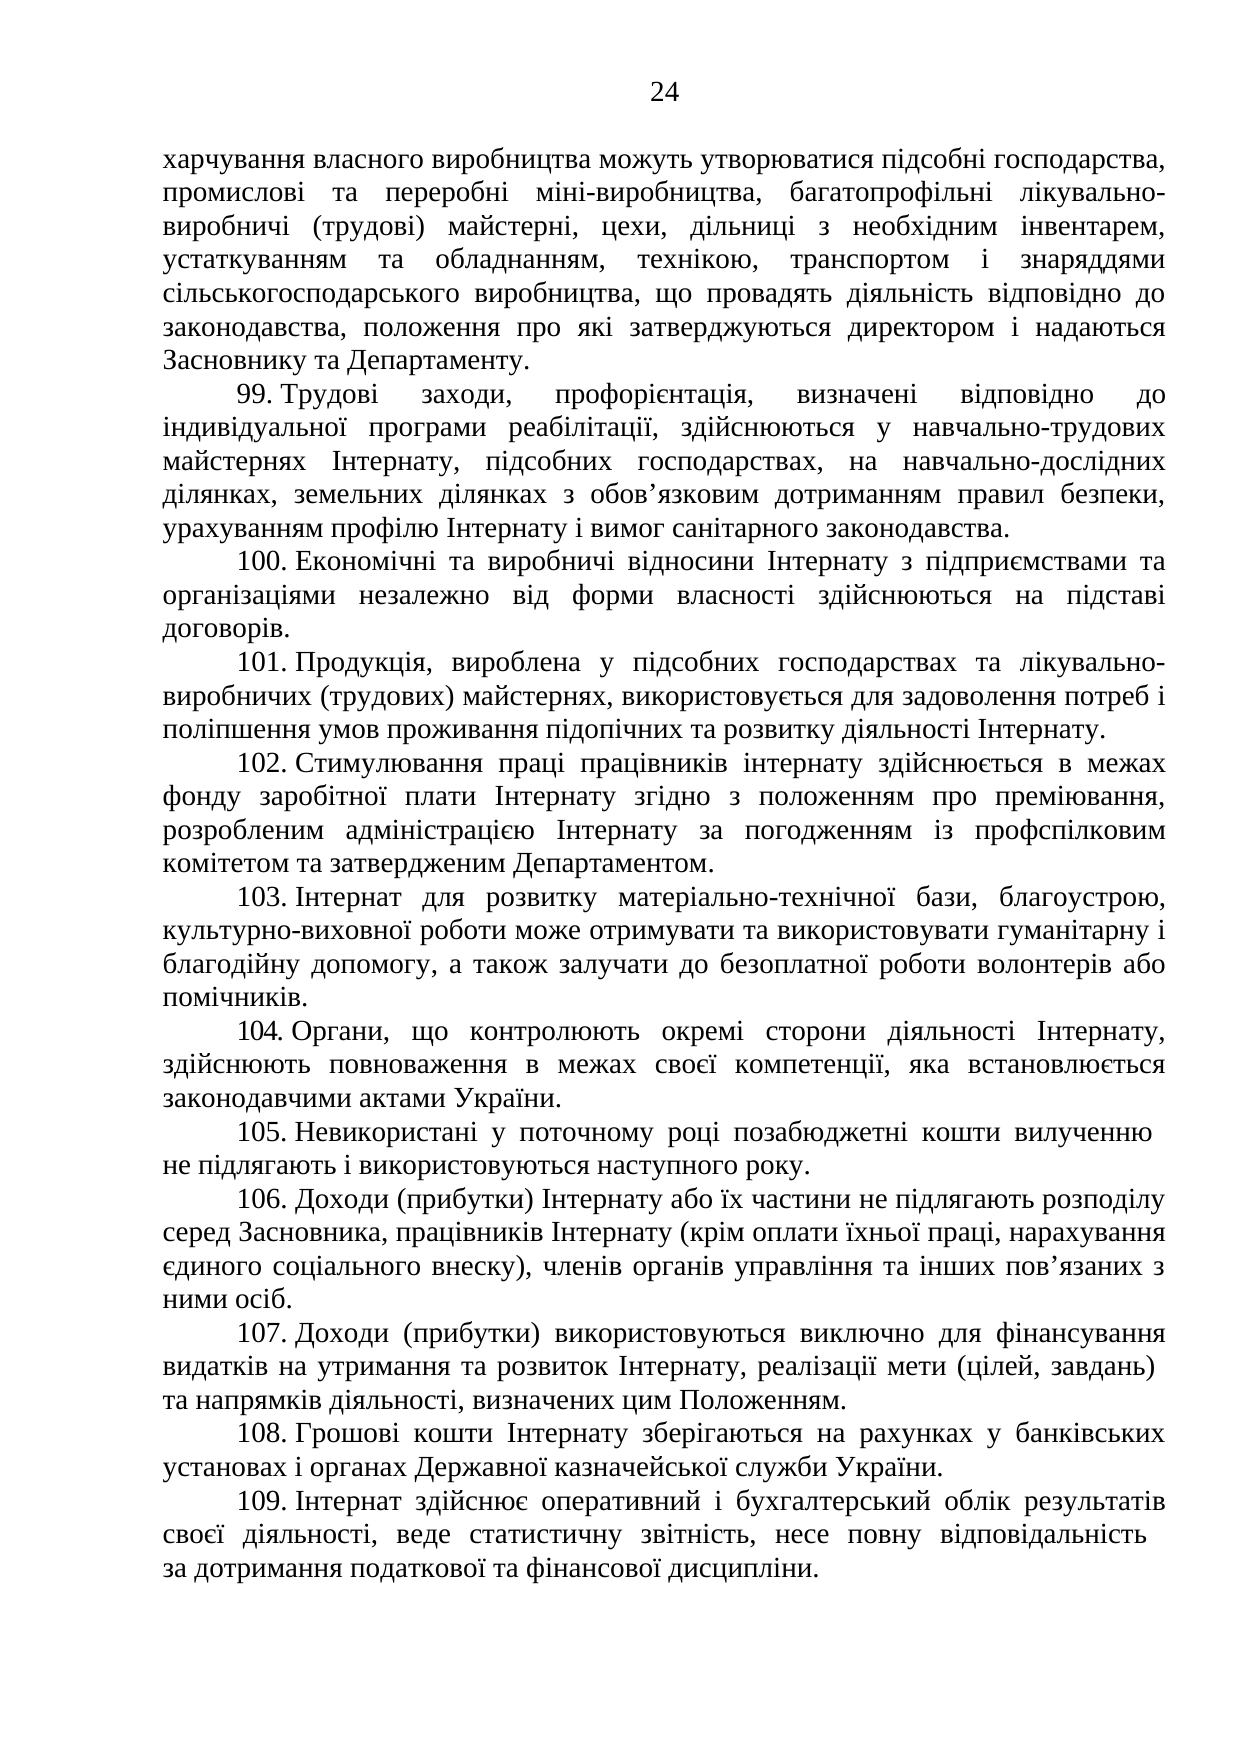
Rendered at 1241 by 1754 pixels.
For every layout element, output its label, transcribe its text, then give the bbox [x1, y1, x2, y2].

text 103. Інтернат для розвитку матеріально-технічної бази, благоустрою, культурно-виховної роботи може отримувати та використовувати гуманітарну і благодійну допомогу, а також залучати до безоплатної роботи волонтерів або помічників. [162, 879, 1167, 1013]
text 105. Невикористані у поточному році позабюджетні кошти вилученню не підлягають і використовуються наступного року. [162, 1114, 1167, 1181]
text 107. Доходи (прибутки) використовуються виключно для фінансування видатків на утримання та розвиток Інтернату, реалізації мети (цілей, завдань) та напрямків діяльності, визначених цим Положенням. [162, 1315, 1167, 1416]
text 100. Економічні та виробничі відносини Інтернату з підприємствами та організаціями незалежно від форми власності здійснюються на підставі договорів. [162, 543, 1167, 644]
text 106. Доходи (прибутки) Інтернату або їх частини не підлягають розподілу серед Засновника, працівників Інтернату (крім оплати їхньої праці, нарахування єдиного соціального внеску), членів органів управління та інших пов’язаних з ними осіб. [162, 1181, 1167, 1315]
text 102. Стимулювання праці працівників інтернату здійснюється в межах фонду заробітної плати Інтернату згідно з положенням про преміювання, розробленим адміністрацією Інтернату за погодженням із профспілковим комітетом та затвердженим Департаментом. [162, 745, 1167, 879]
text 104. Органи, що контролюють окремі сторони діяльності Інтернату, здійснюють повноваження в межах своєї компетенції, яка встановлюється законодавчими актами України. [162, 1013, 1167, 1114]
text 101. Продукція, вироблена у підсобних господарствах та лікувально- виробничих (трудових) майстернях, використовується для задоволення потреб і поліпшення умов проживання підопічних та розвитку діяльності Інтернату. [162, 644, 1167, 745]
text 109. Інтернат здійснює оперативний і бухгалтерський облік результатів своєї діяльності, веде статистичну звітність, несе повну відповідальність за дотримання податкової та фінансової дисципліни. [162, 1483, 1167, 1583]
text 99. Трудові заходи, профорієнтація, визначені відповідно до індивідуальної програми реабілітації, здійснюються у навчально-трудових майстернях Інтернату, підсобних господарствах, на навчально-дослідних ділянках, земельних ділянках з обов’язковим дотриманням правил безпеки, урахуванням профілю Інтернату і вимог санітарного законодавства. [162, 376, 1167, 543]
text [162, 141, 1167, 376]
text 108. Грошові кошти Інтернату зберігаються на рахунках у банківських установах і органах Державної казначейської служби України. [162, 1416, 1167, 1483]
